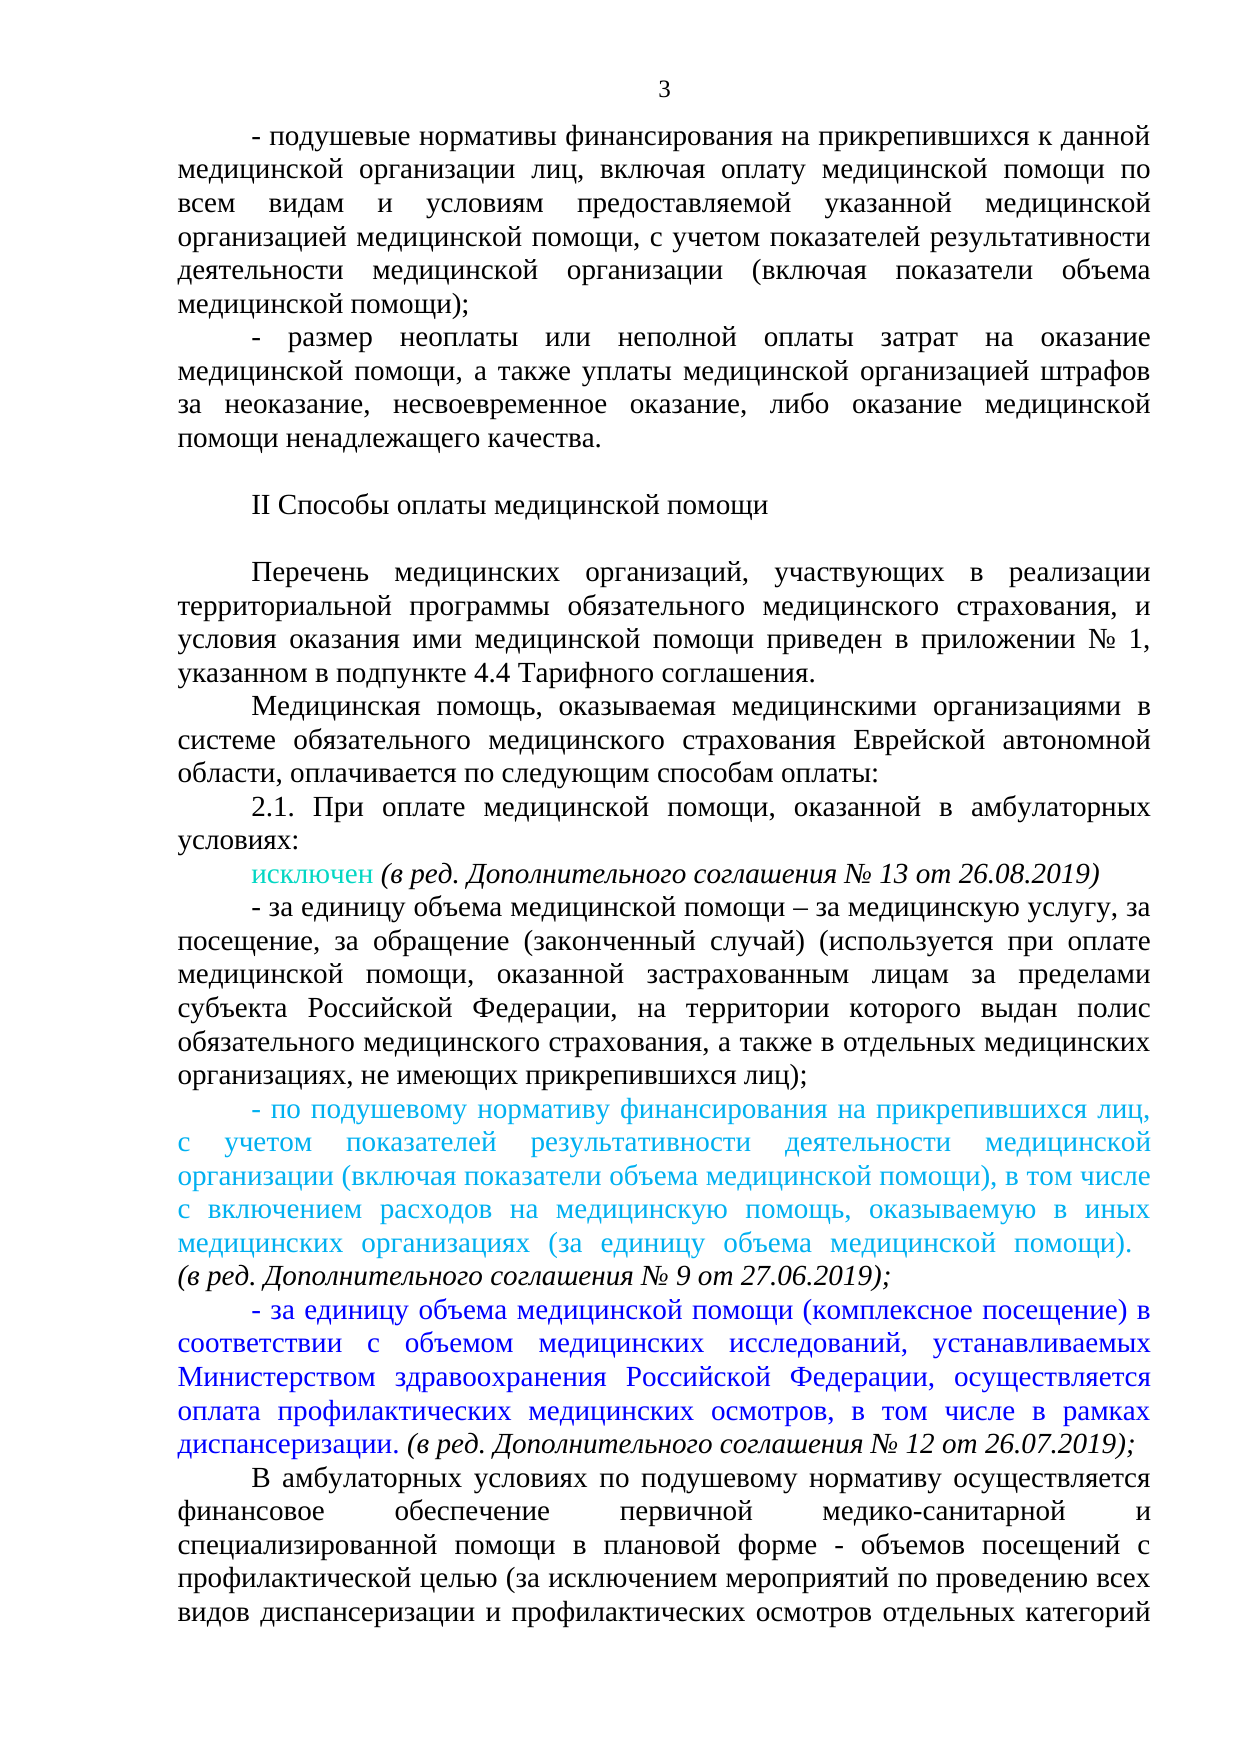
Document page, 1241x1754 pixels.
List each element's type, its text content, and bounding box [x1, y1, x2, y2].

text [177, 1460, 1152, 1627]
list II Способы оплаты медицинской помощи [177, 487, 1152, 521]
text Перечень медицинских организаций, участвующих в реализации территориальной программы обязательного медицинского страхования, и условия оказания ими медицинской помощи приведен в приложении № 1, указанном в подпункте 4.4 Тарифного соглашения. [177, 554, 1152, 688]
text Медицинская помощь, оказываемая медицинскими организациями в системе обязательного медицинского страхования Еврейской автономной области, оплачивается по следующим способам оплаты: [177, 688, 1152, 789]
text исключен (в ред. Дополнительного соглашения № 13 от 26.08.2019) [177, 856, 1152, 889]
text - за единицу объема медицинской помощи (комплексное посещение) в соответствии с объемом медицинских исследований, устанавливаемых Министерством здравоохранения Российской Федерации, осуществляется оплата профилактических медицинских осмотров, в том числе в рамках диспансеризации. (в ред. Дополнительного соглашения № 12 от 26.07.2019); [177, 1292, 1152, 1460]
text - по подушевому нормативу финансирования на прикрепившихся лиц, с учетом показателей результативности деятельности медицинской организации (включая показатели объема медицинской помощи), в том числе с включением расходов на медицинскую помощь, оказываемую в иных медицинских организациях (за единицу объема медицинской помощи). (в ред. Дополнительного соглашения № 9 от 27.06.2019); [177, 1091, 1152, 1292]
text - подушевые нормативы финансирования на прикрепившихся к данной медицинской организации лиц, включая оплату медицинской помощи по всем видам и условиям предоставляемой указанной медицинской организацией медицинской помощи, с учетом показателей результативности деятельности медицинской организации (включая показатели объема медицинской помощи); [177, 118, 1152, 319]
text - за единицу объема медицинской помощи – за медицинскую услугу, за посещение, за обращение (законченный случай) (используется при оплате медицинской помощи, оказанной застрахованным лицам за пределами субъекта Российской Федерации, на территории которого выдан полис обязательного медицинского страхования, а также в отдельных медицинских организациях, не имеющих прикрепившихся лиц); [177, 889, 1152, 1091]
text - размер неоплаты или неполной оплаты затрат на оказание медицинской помощи, а также уплаты медицинской организацией штрафов за неоказание, несвоевременное оказание, либо оказание медицинской помощи ненадлежащего качества. [177, 319, 1152, 453]
text 2.1. При оплате медицинской помощи, оказанной в амбулаторных условиях: [177, 789, 1152, 856]
